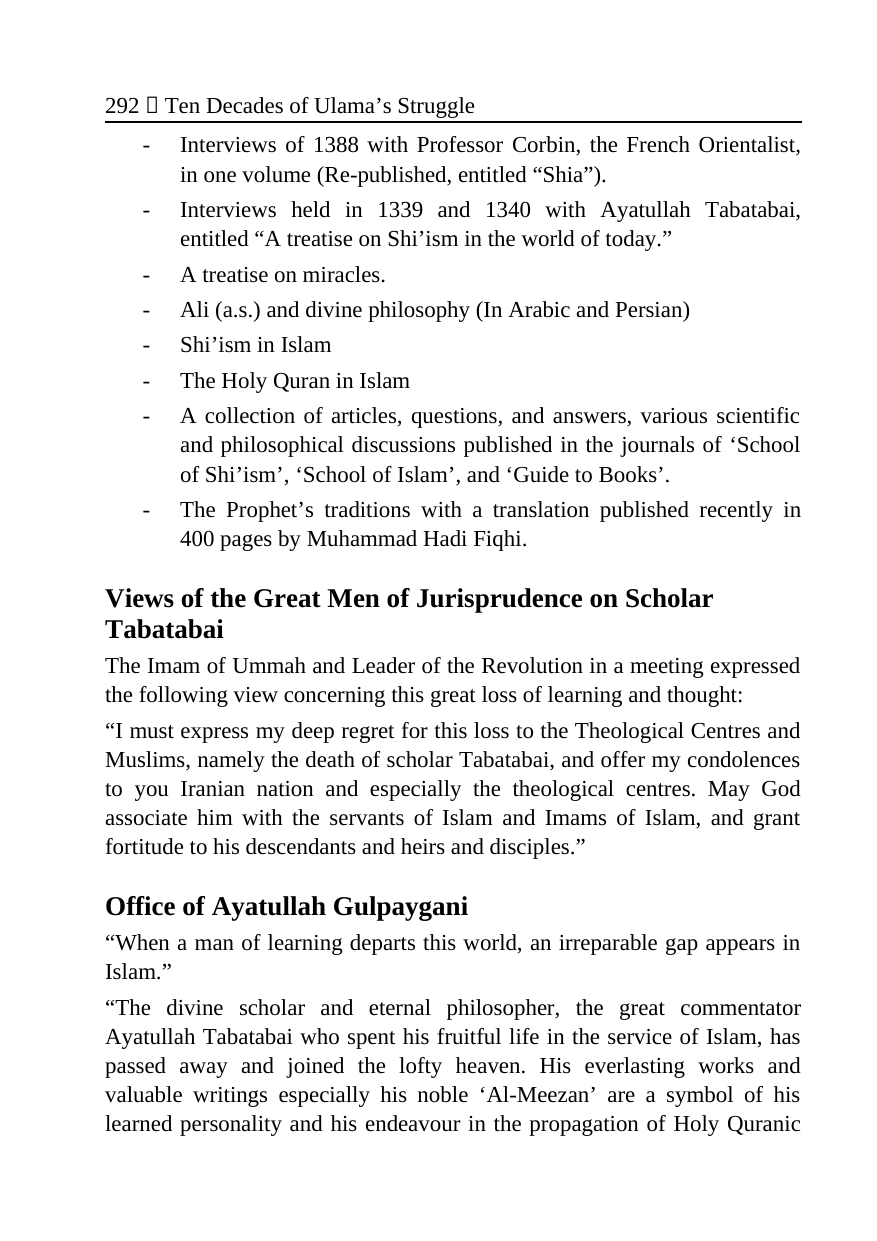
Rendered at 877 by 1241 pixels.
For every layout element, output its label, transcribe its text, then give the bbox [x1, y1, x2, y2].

text “I must express my deep regret for this loss to the Theological Centres and Muslims, namely the death of scholar Tabatabai, and offer my condolences to you Iranian nation and especially the theological centres. May God associate him with the servants of Islam and Imams of Islam, and grant fortitude to his descendants and heirs and disciples.” [105, 715, 802, 861]
list Interviews of 1388 with Professor Corbin, the French Orientalist, in one volume (Re-published, entitled “Shia”). [142, 129, 802, 188]
list Ali (a.s.) and divine philosophy (In Arabic and Persian) [142, 294, 802, 323]
list Interviews held in 1339 and 1340 with Ayatullah Tabatabai, entitled “A treatise on Shi’ism in the world of today.” [142, 194, 802, 252]
list A collection of articles, questions, and answers, various scientific and philosophical discussions published in the journals of ‘School of Shi’ism’, ‘School of Islam’, and ‘Guide to Books’. [142, 400, 802, 488]
text “When a man of learning departs this world, an irreparable gap appears in Islam.” [105, 927, 802, 986]
list Shi’ism in Islam [142, 329, 802, 359]
subtitle Views of the Great Men of Jurisprudence on Scholar Tabatabai [105, 582, 802, 644]
list The Holy Quran in Islam [142, 365, 802, 394]
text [105, 992, 802, 1138]
text The Imam of Ummah and Leader of the Revolution in a meeting expressed the following view concerning this great loss of learning and thought: [105, 650, 802, 708]
subtitle Office of Ayatullah Gulpaygani [105, 890, 802, 921]
list A treatise on miracles. [142, 259, 802, 288]
list The Prophet’s traditions with a translation published recently in 400 pages by Muhammad Hadi Fiqhi. [142, 494, 802, 552]
